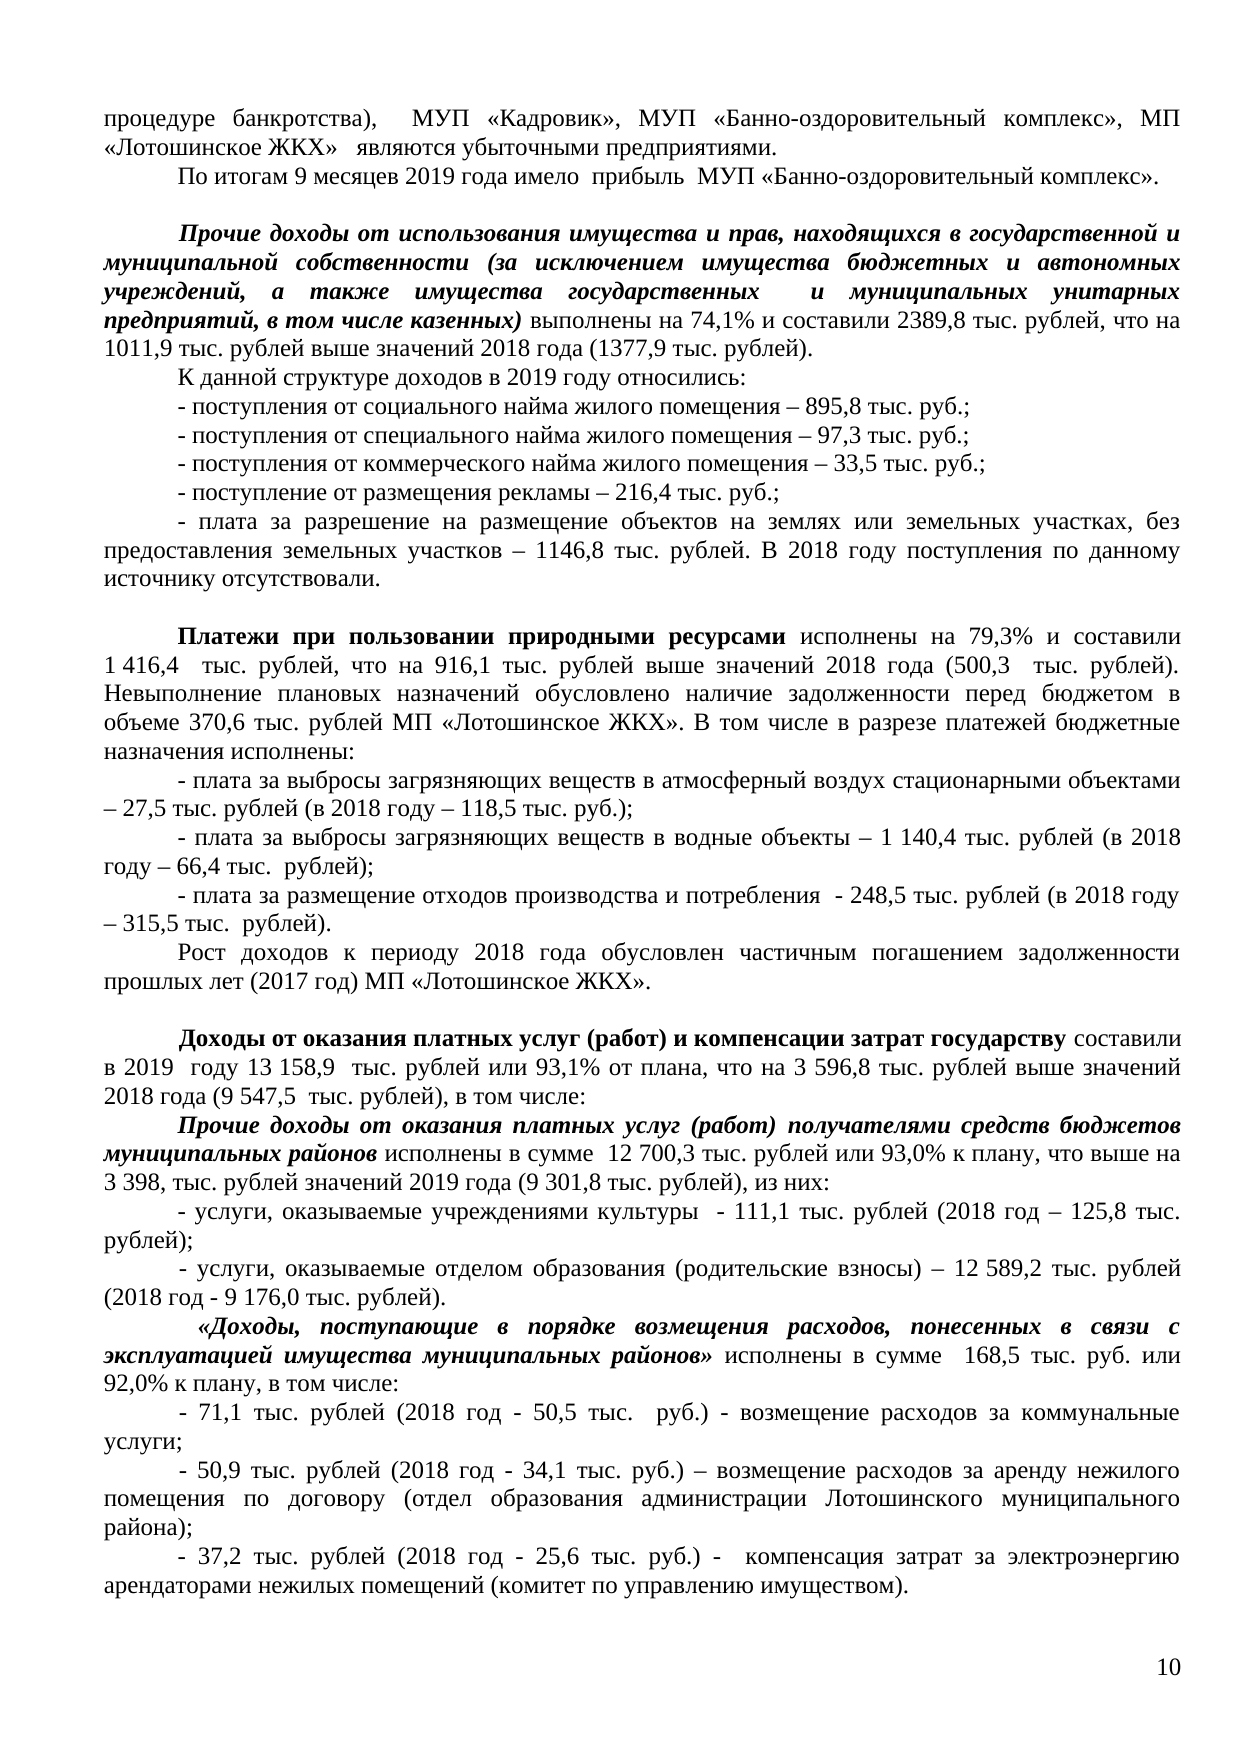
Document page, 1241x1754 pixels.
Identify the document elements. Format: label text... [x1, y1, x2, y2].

text - 50,9 тыс. рублей (2018 год - 34,1 тыс. руб.) – возмещение расходов за аренду нежилого помещения по договору (отдел образования администрации Лотошинского муниципального района); [103, 1455, 1181, 1541]
text Рост доходов к периоду 2018 года обусловлен частичным погашением задолженности прошлых лет (2017 год) МП «Лотошинское ЖКХ». [103, 937, 1181, 995]
text - услуги, оказываемые учреждениями культуры - 111,1 тыс. рублей (2018 год – 125,8 тыс. рублей); [103, 1196, 1181, 1253]
text - плата за размещение отходов производства и потребления - 248,5 тыс. рублей (в 2018 году – 315,5 тыс. рублей). [103, 880, 1181, 937]
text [103, 103, 1181, 161]
text - 37,2 тыс. рублей (2018 год - 25,6 тыс. руб.) - компенсация затрат за электроэнергию арендаторами нежилых помещений (комитет по управлению имуществом). [103, 1541, 1181, 1598]
text - плата за выбросы загрязняющих веществ в атмосферный воздух стационарными объектами – 27,5 тыс. рублей (в 2018 году – 118,5 тыс. руб.); [103, 765, 1181, 822]
text Прочие доходы от оказания платных услуг (работ) получателями средств бюджетов муниципальных районов исполнены в сумме 12 700,3 тыс. рублей или 93,0% к плану, что выше на 3 398, тыс. рублей значений 2019 года (9 301,8 тыс. рублей), из них: [103, 1110, 1181, 1196]
text Прочие доходы от использования имущества и прав, находящихся в государственной и муниципальной собственности (за исключением имущества бюджетных и автономных учреждений, а также имущества государственных и муниципальных унитарных предприятий, в том числе казенных) выполнены на 74,1% и составили 2389,8 тыс. рублей, что на 1011,9 тыс. рублей выше значений 2018 года (1377,9 тыс. рублей). [103, 218, 1181, 362]
text По итогам 9 месяцев 2019 года имело прибыль МУП «Банно-оздоровительный комплекс». [103, 161, 1181, 190]
text - поступления от специального найма жилого помещения – 97,3 тыс. руб.; [103, 420, 1181, 448]
text - услуги, оказываемые отделом образования (родительские взносы) – 12 589,2 тыс. рублей (2018 год - 9 176,0 тыс. рублей). [103, 1253, 1181, 1311]
text - плата за разрешение на размещение объектов на землях или земельных участках, без предоставления земельных участков – 1146,8 тыс. рублей. В 2018 году поступления по данному источнику отсутствовали. [103, 506, 1181, 592]
text - 71,1 тыс. рублей (2018 год - 50,5 тыс. руб.) - возмещение расходов за коммунальные услуги; [103, 1397, 1181, 1455]
text - поступления от социального найма жилого помещения – 895,8 тыс. руб.; [103, 391, 1181, 420]
text - поступление от размещения рекламы – 216,4 тыс. руб.; [103, 477, 1181, 506]
text - плата за выбросы загрязняющих веществ в водные объекты – 1 140,4 тыс. рублей (в 2018 году – 66,4 тыс. рублей); [103, 822, 1181, 880]
text Доходы от оказания платных услуг (работ) и компенсации затрат государству составили в 2019 году 13 158,9 тыс. рублей или 93,1% от плана, что на 3 596,8 тыс. рублей выше значений 2018 года (9 547,5 тыс. рублей), в том числе: [103, 1023, 1181, 1110]
text К данной структуре доходов в 2019 году относились: [103, 362, 1181, 391]
text Платежи при пользовании природными ресурсами исполнены на 79,3% и составили 1 416,4 тыс. рублей, что на 916,1 тыс. рублей выше значений 2018 года (500,3 тыс. рублей). Невыполнение плановых назначений обусловлено наличие задолженности перед бюджетом в объеме 370,6 тыс. рублей МП «Лотошинское ЖКХ». В том числе в разрезе платежей бюджетные назначения исполнены: [103, 621, 1181, 765]
text - поступления от коммерческого найма жилого помещения – 33,5 тыс. руб.; [103, 448, 1181, 477]
text «Доходы, поступающие в порядке возмещения расходов, понесенных в связи с эксплуатацией имущества муниципальных районов» исполнены в сумме 168,5 тыс. руб. или 92,0% к плану, в том числе: [103, 1311, 1181, 1397]
